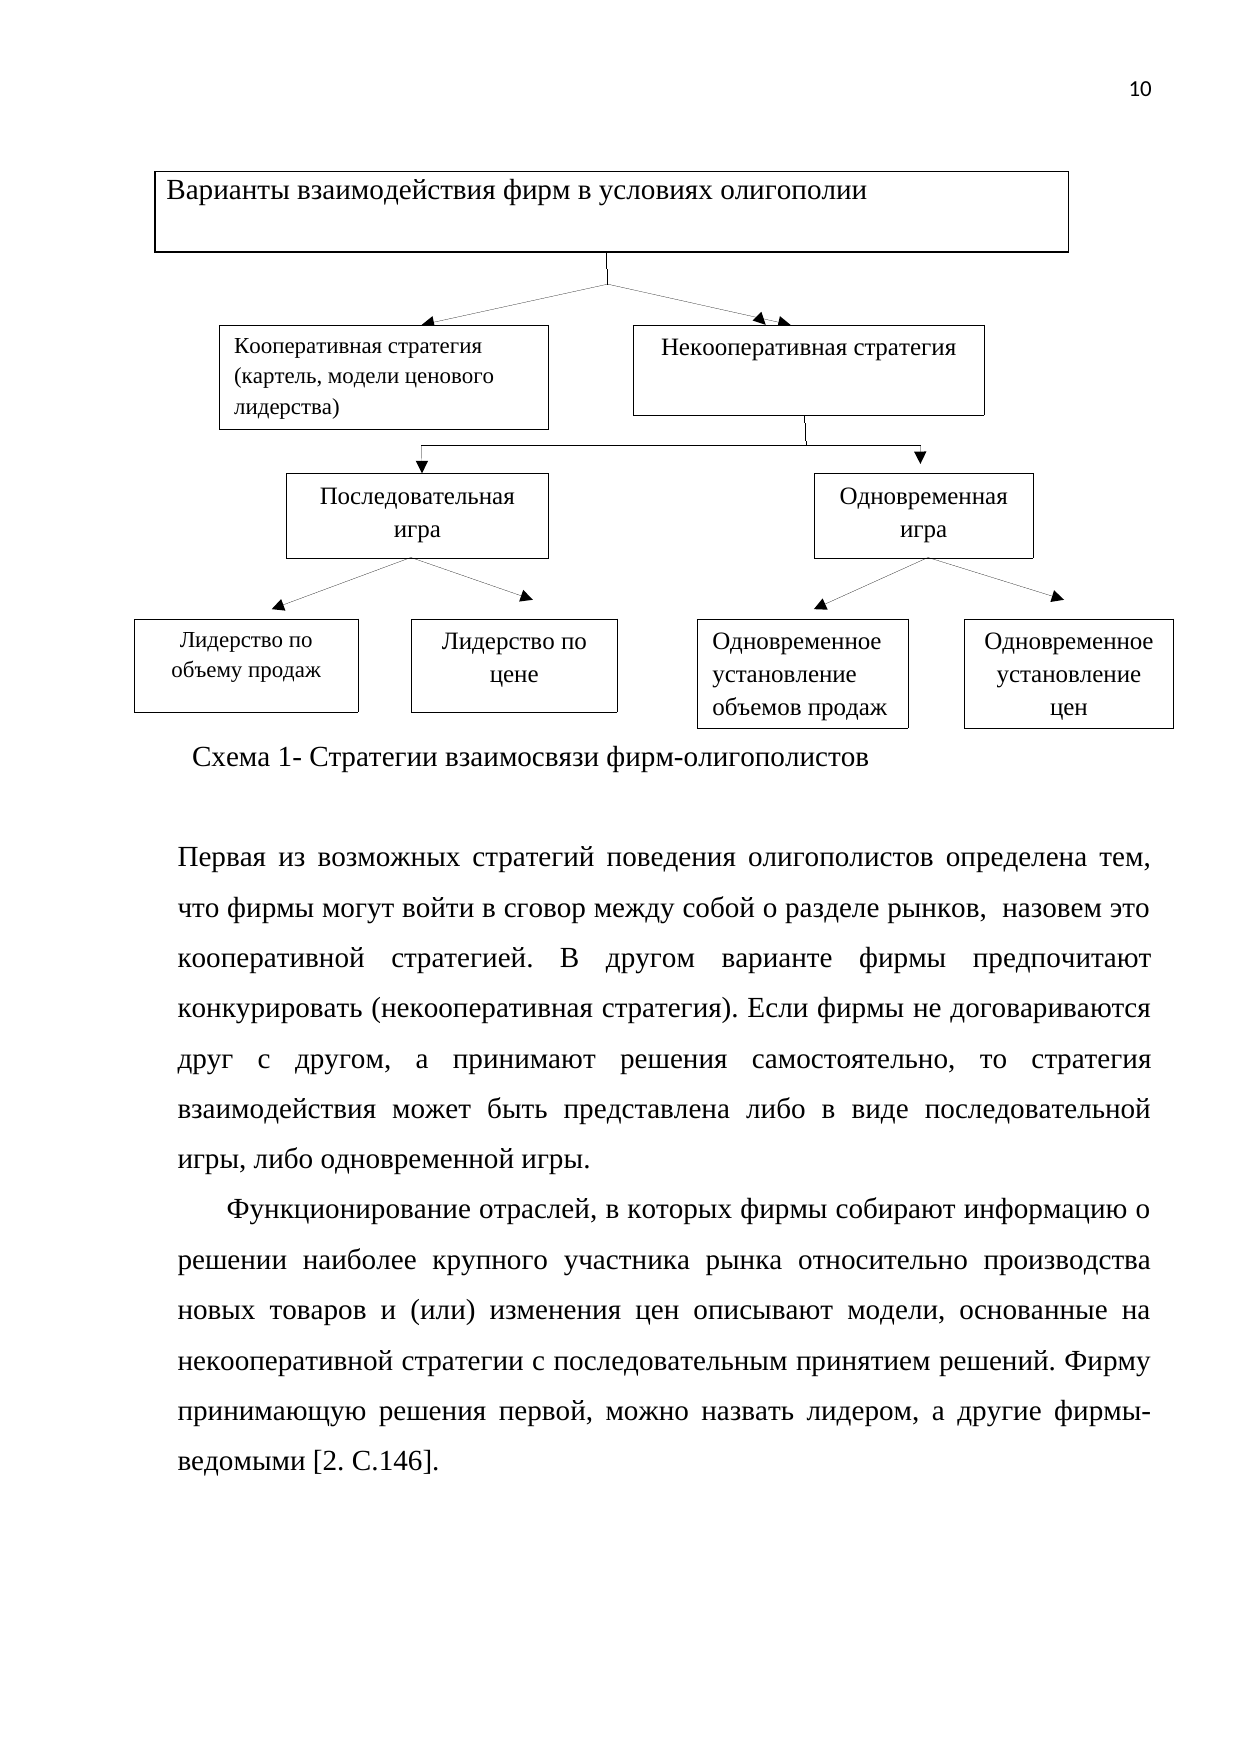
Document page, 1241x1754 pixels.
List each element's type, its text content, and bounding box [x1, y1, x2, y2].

text Функционирование отраслей, в которых фирмы собирают информацию о решении наиболее крупного участника рынка относительно производства новых товаров и (или) изменения цен описывают модели, основанные на некооперативной стратегии с последовательным принятием решений. Фирму принимающую решения первой, можно назвать лидером, а другие фирмы- ведомыми [2. C.146]. [177, 1192, 1152, 1477]
table_header Варианты взаимодействия фирм в условиях олигополии [156, 172, 1068, 251]
text Первая из возможных стратегий поведения олигополистов определена тем, что фирмы могут войти в сговор между собой о разделе рынков, назовем это кооперативной стратегией. В другом варианте фирмы предпочитают конкурировать (некооперативная стратегия). Если фирмы не договариваются друг с другом, а принимают решения самостоятельно, то стратегия взаимодействия может быть представлена либо в виде последовательной игры, либо одновременной игры. [177, 839, 1152, 1175]
text Схема 1- Стратегии взаимосвязи фирм-олигополистов [177, 739, 1152, 772]
